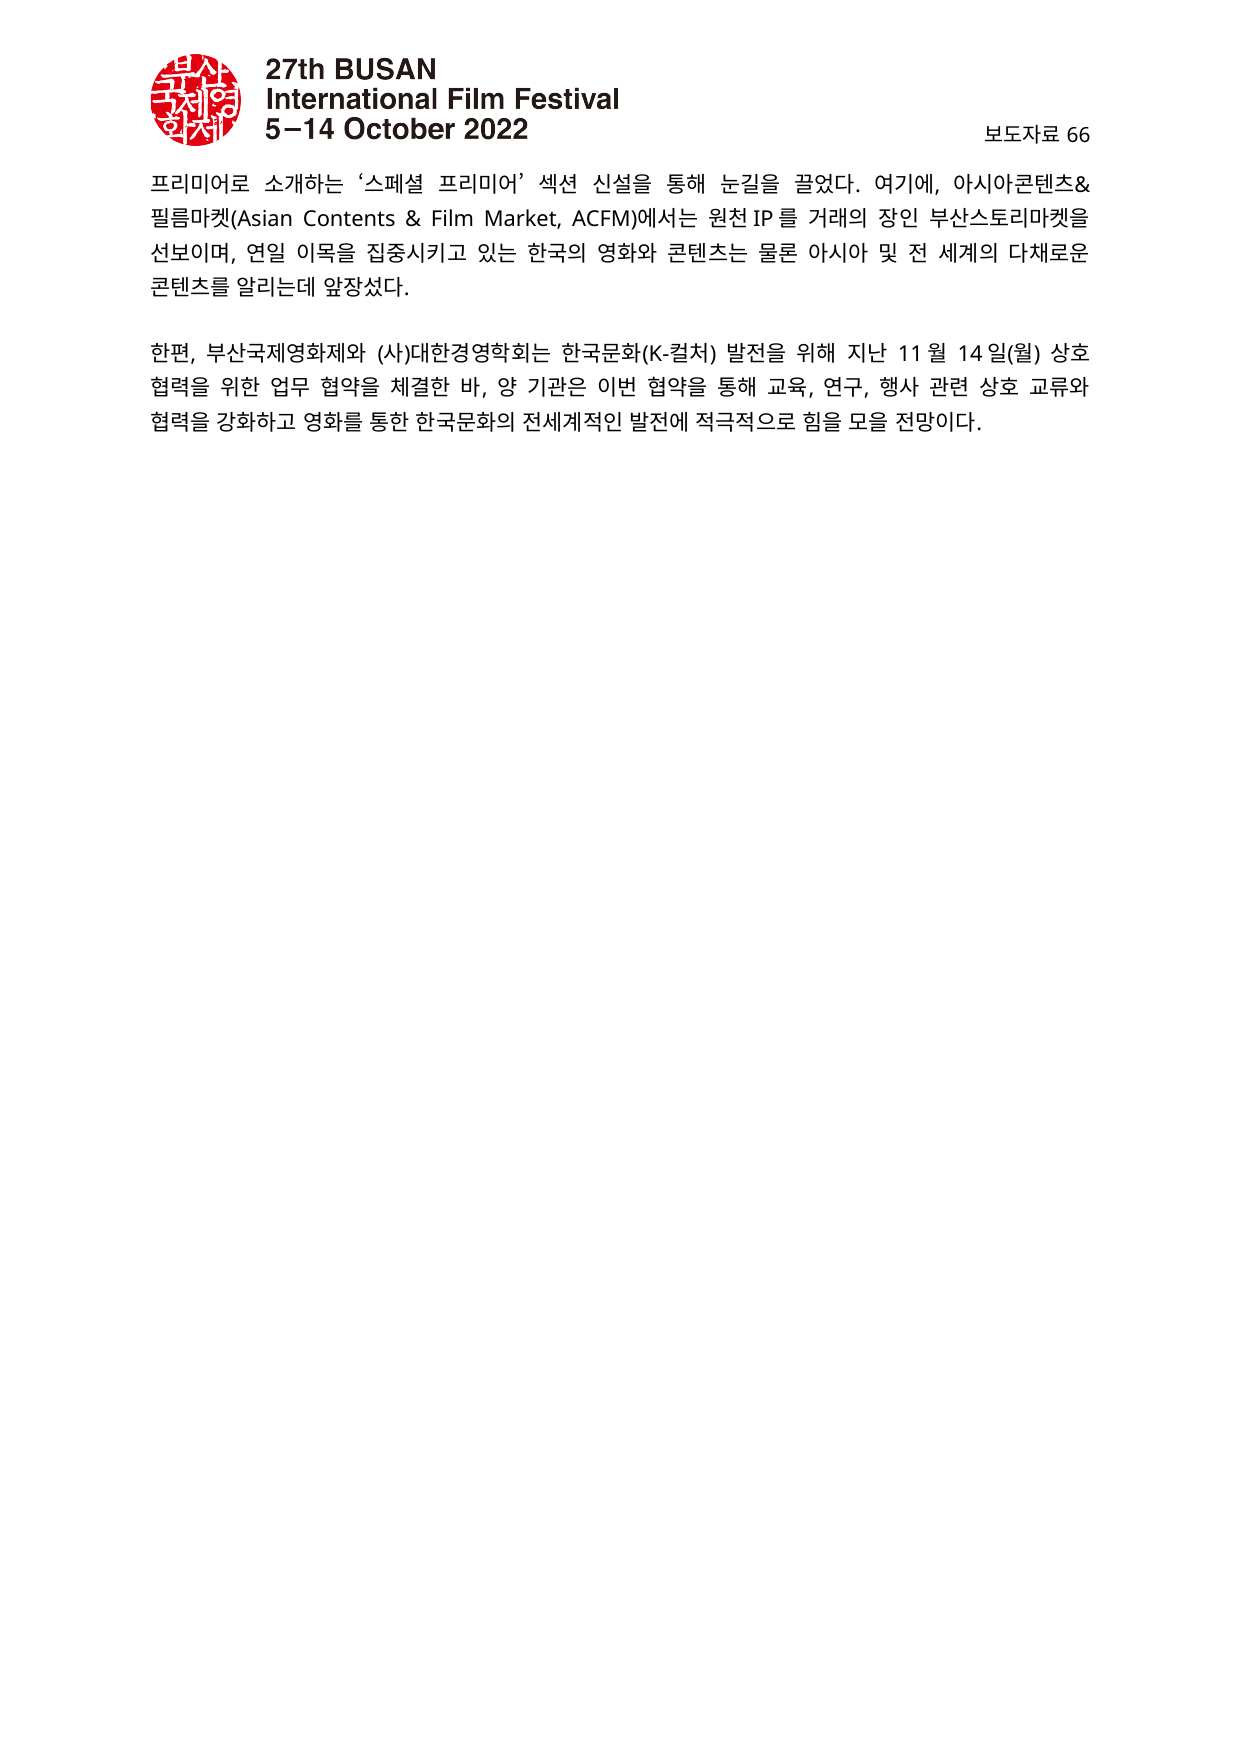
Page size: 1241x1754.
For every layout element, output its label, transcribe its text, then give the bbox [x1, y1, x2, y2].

text 한편, 부산국제영화제와 (사)대한경영학회는 한국문화(K-컬처) 발전을 위해 지난 11월 14일(월) 상호 협력을 위한 업무 협약을 체결한 바, 양 기관은 이번 협약을 통해 교육, 연구, 행사 관련 상호 교류와 협력을 강화하고 영화를 통한 한국문화의 전세계적인 발전에 적극적으로 힘을 모을 전망이다. [150, 336, 1090, 436]
picture [150, 54, 618, 146]
